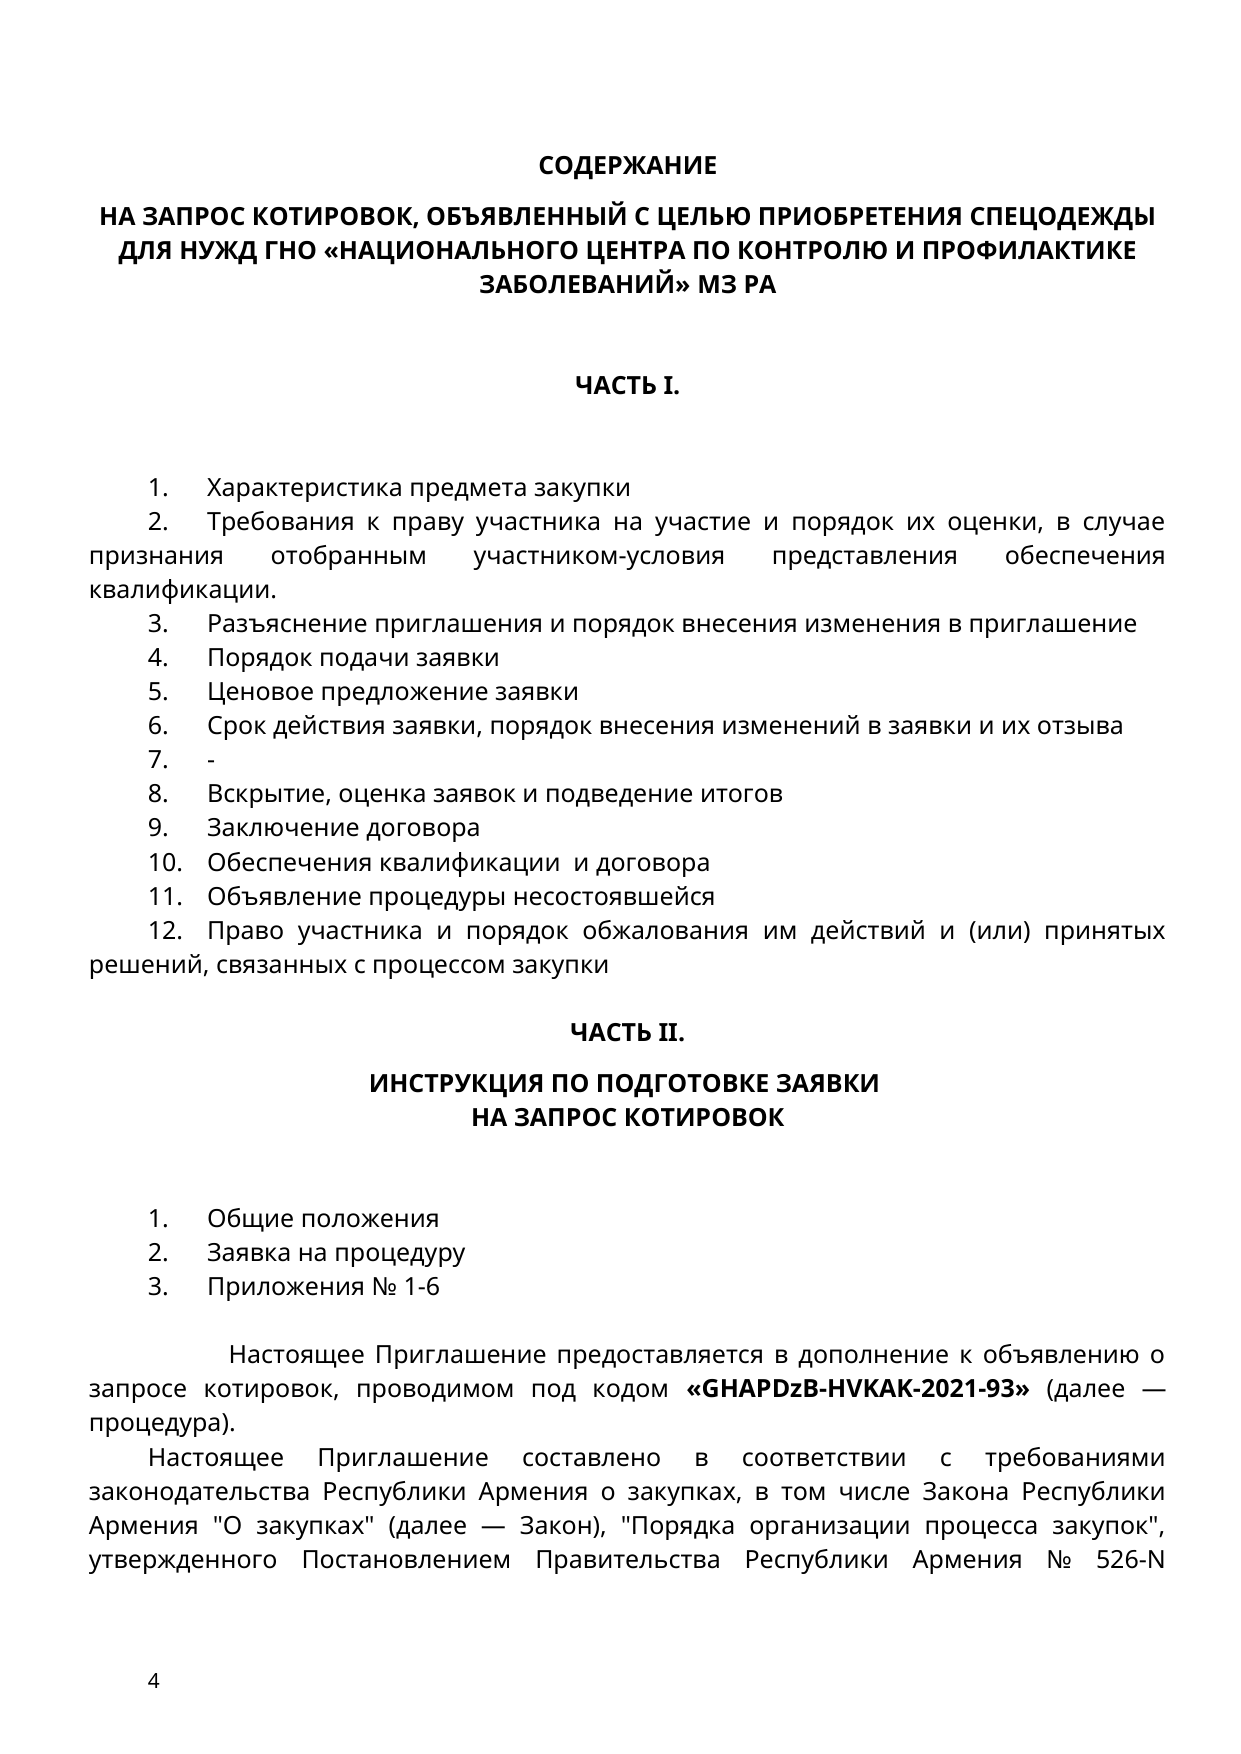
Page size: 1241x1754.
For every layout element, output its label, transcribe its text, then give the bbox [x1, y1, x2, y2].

text 8. Вскрытие, оценка заявок и подведение итогов [89, 776, 1167, 810]
text ИНСТРУКЦИЯ ПО ПОДГОТОВКЕ ЗАЯВКИ НА ЗАПРОС КОТИРОВОК [89, 1065, 1167, 1133]
text 9. Заключение договора [89, 810, 1167, 844]
text 2. Заявка на процедуру [89, 1235, 1167, 1269]
text 1. Общие положения [89, 1201, 1167, 1235]
text 4. Порядок подачи заявки [89, 640, 1167, 674]
text 11. Объявление процедуры несостоявшейся [89, 878, 1167, 912]
text ЧАСТЬ I. [89, 368, 1167, 402]
text 1. Характеристика предмета закупки [89, 469, 1167, 503]
text 6. Срок действия заявки, порядок внесения изменений в заявки и их отзыва [89, 708, 1167, 742]
text Настоящее Приглашение предоставляется в дополнение к объявлению о запросе котировок, проводимом под кодом «GHAPDzB-HVKAK-2021-93» (далее — процедура). [89, 1337, 1167, 1439]
text 3. Разъяснение приглашения и порядок внесения изменения в приглашение [89, 606, 1167, 640]
text 3. Приложения № 1-6 [89, 1269, 1167, 1303]
text НА ЗАПРОС КОТИРОВОК, ОБЪЯВЛЕННЫЙ С ЦЕЛЬЮ ПРИОБРЕТЕНИЯ СПЕЦОДЕЖДЫ ДЛЯ НУЖД ГНО «НАЦИОНАЛЬНОГО ЦЕНТРА ПО КОНТРОЛЮ И ПРОФИЛАКТИКЕ ЗАБОЛЕВАНИЙ» МЗ РА [89, 198, 1167, 301]
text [89, 1439, 1167, 1575]
text 10. Обеспечения квалификации и договора [89, 844, 1167, 878]
text 12. Право участника и порядок обжалования им действий и (или) принятых решений, связанных с процессом закупки [89, 912, 1167, 980]
text 2. Требования к праву участника на участие и порядок их оценки, в случае признания отобранным участником-условия представления обеспечения квалификации. [89, 503, 1167, 606]
text СОДЕРЖАНИЕ [89, 148, 1167, 182]
text 7. - [89, 742, 1167, 776]
text ЧАСТЬ II. [89, 1014, 1167, 1048]
text 5. Ценовое предложение заявки [89, 674, 1167, 708]
